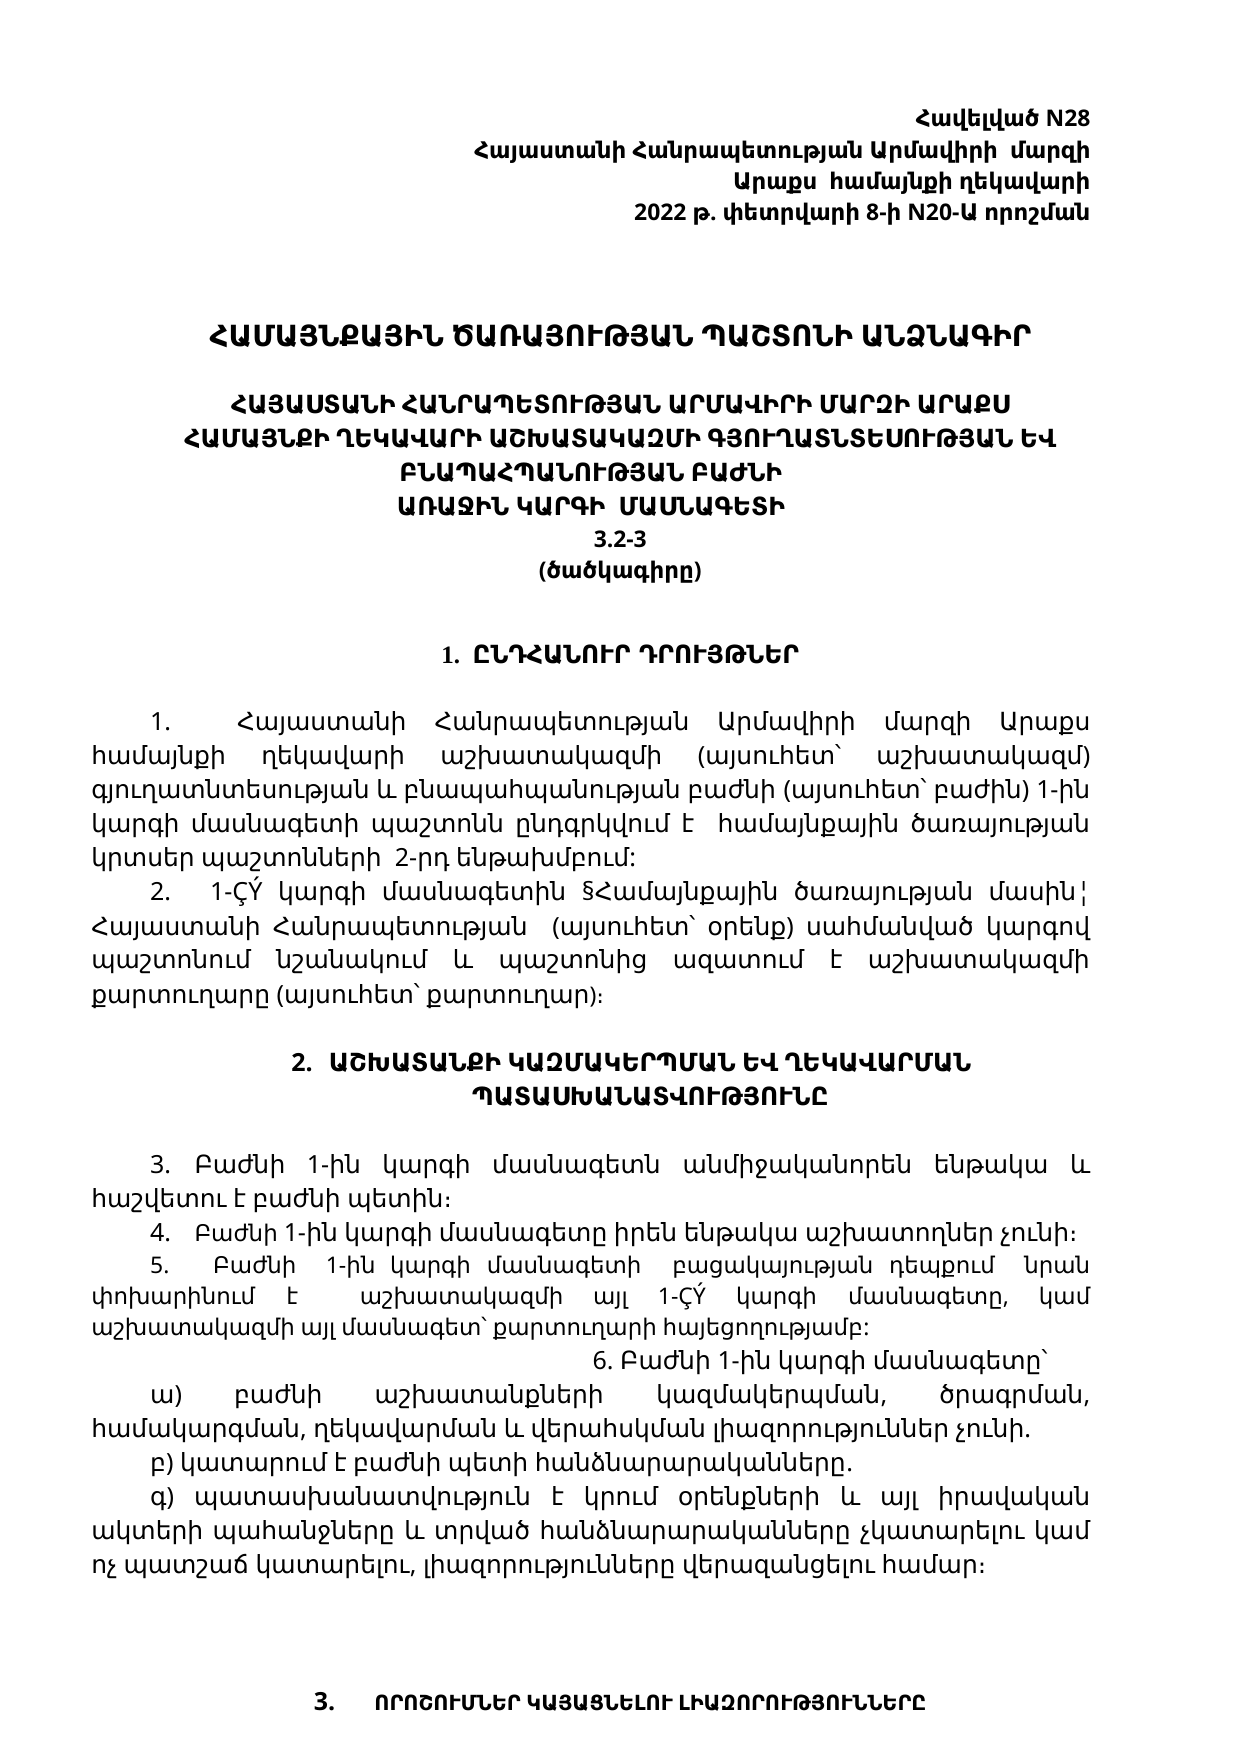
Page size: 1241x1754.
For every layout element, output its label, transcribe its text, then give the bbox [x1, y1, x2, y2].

text 3.2-3 [91, 523, 1090, 554]
text ԱՌԱՋԻՆ ԿԱՐԳԻ ՄԱՍՆԱԳԵՏԻ [91, 488, 1090, 523]
text Արաքս համայնքի ղեկավարի [91, 165, 1090, 196]
list ԱՇԽԱՏԱՆՔԻ ԿԱԶՄԱԿԵՐՊՄԱՆ ԵՎ ՂԵԿԱՎԱՐՄԱՆ ՊԱՏԱՍԽԱՆԱՏՎՈՒԹՅՈՒՆԸ [172, 1044, 1090, 1112]
text 1. ԸՆԴՀԱՆՈՒՐ ԴՐՈՒՅԹՆԵՐ [91, 640, 1090, 670]
list Բաժնի 1-ին կարգի մասնագետը իրեն ենթակա աշխատողներ չունի։ [91, 1215, 1090, 1249]
text 5. Բաժնի 1-ին կարգի մասնագետի բացակայության դեպքում նրան փոխարինում է աշխատակազմի այլ 1-ÇÝ կարգի մասնագետը, կամ աշխատակազմի այլ մասնագետ՝ քարտուղարի հայեցողությամբ: 6. Բաժնի 1-ին կարգի մասնագետը՝ [91, 1249, 1090, 1377]
text Հավելված N28 [91, 102, 1090, 133]
list 1-ÇÝ կարգի մասնագետին §Համայնքային ծառայության մասին¦ Հայաստանի Հանրապետության (այսուհետ՝ օրենք) սահմանված կարգով պաշտոնում նշանակում և պաշտոնից ազատում է աշխատակազմի քարտուղարը (այսուհետ՝ քարտուղար)։ [91, 874, 1090, 1010]
text Հայաստանի Հանրապետության Արմավիրի մարզի [91, 133, 1090, 165]
list Հայաստանի Հանրապետության Արմավիրի մարզի Արաքս համայնքի ղեկավարի աշխատակազմի (այսուհետ՝ աշխատակազմ) գյուղատնտեսության և բնապահպանության բաժնի (այսուհետ՝ բաժին) 1-ին կարգի մասնագետի պաշտոնն ընդգրկվում է համայնքային ծառայության կրտսեր պաշտոնների 2-րդ ենթախմբում: [91, 704, 1090, 874]
text 2022 թ. փետրվարի 8-ի N20-Ա որոշման [91, 196, 1090, 227]
text ա) բաժնի աշխատանքների կազմակերպման, ծրագրման, համակարգման, ղեկավարման և վերահսկման լիազորություններ չունի. [91, 1377, 1090, 1445]
text (ծածկագիրը) [91, 554, 1090, 585]
text գ) պատասխանատվություն է կրում օրենքների և այլ իրավական ակտերի պահանջները և տրված հանձնարարականները չկատարելու կամ ոչ պատշաճ կատարելու, լիազորությունները վերազանցելու համար։ [91, 1479, 1090, 1581]
text ՀԱՄԱՅՆՔԱՅԻՆ ԾԱՌԱՅՈՒԹՅԱՆ ՊԱՇՏՈՆԻ ԱՆՁՆԱԳԻՐ [91, 315, 1090, 355]
text բ) կատարում է բաժնի պետի հանձնարարականները. [91, 1445, 1090, 1479]
text 3. ՈՐՈՇՈՒՄՆԵՐ ԿԱՅԱՑՆԵԼՈՒ ԼԻԱԶՈՐՈՒԹՅՈՒՆՆԵՐԸ [91, 1683, 1090, 1717]
text ՀԱՅԱՍՏԱՆԻ ՀԱՆՐԱՊԵՏՈՒԹՅԱՆ ԱՐՄԱՎԻՐԻ ՄԱՐԶԻ ԱՐԱՔՍ [91, 386, 1090, 420]
text ՀԱՄԱՅՆՔԻ ՂԵԿԱՎԱՐԻ ԱՇԽԱՏԱԿԱԶՄԻ ԳՅՈՒՂԱՏՆՏԵՍՈՒԹՅԱՆ ԵՎ ԲՆԱՊԱՀՊԱՆՈՒԹՅԱՆ ԲԱԺՆԻ [91, 420, 1090, 488]
list Բաժնի 1-ին կարգի մասնագետն անմիջականորեն ենթակա և հաշվետու է բաժնի պետին։ [91, 1147, 1090, 1215]
